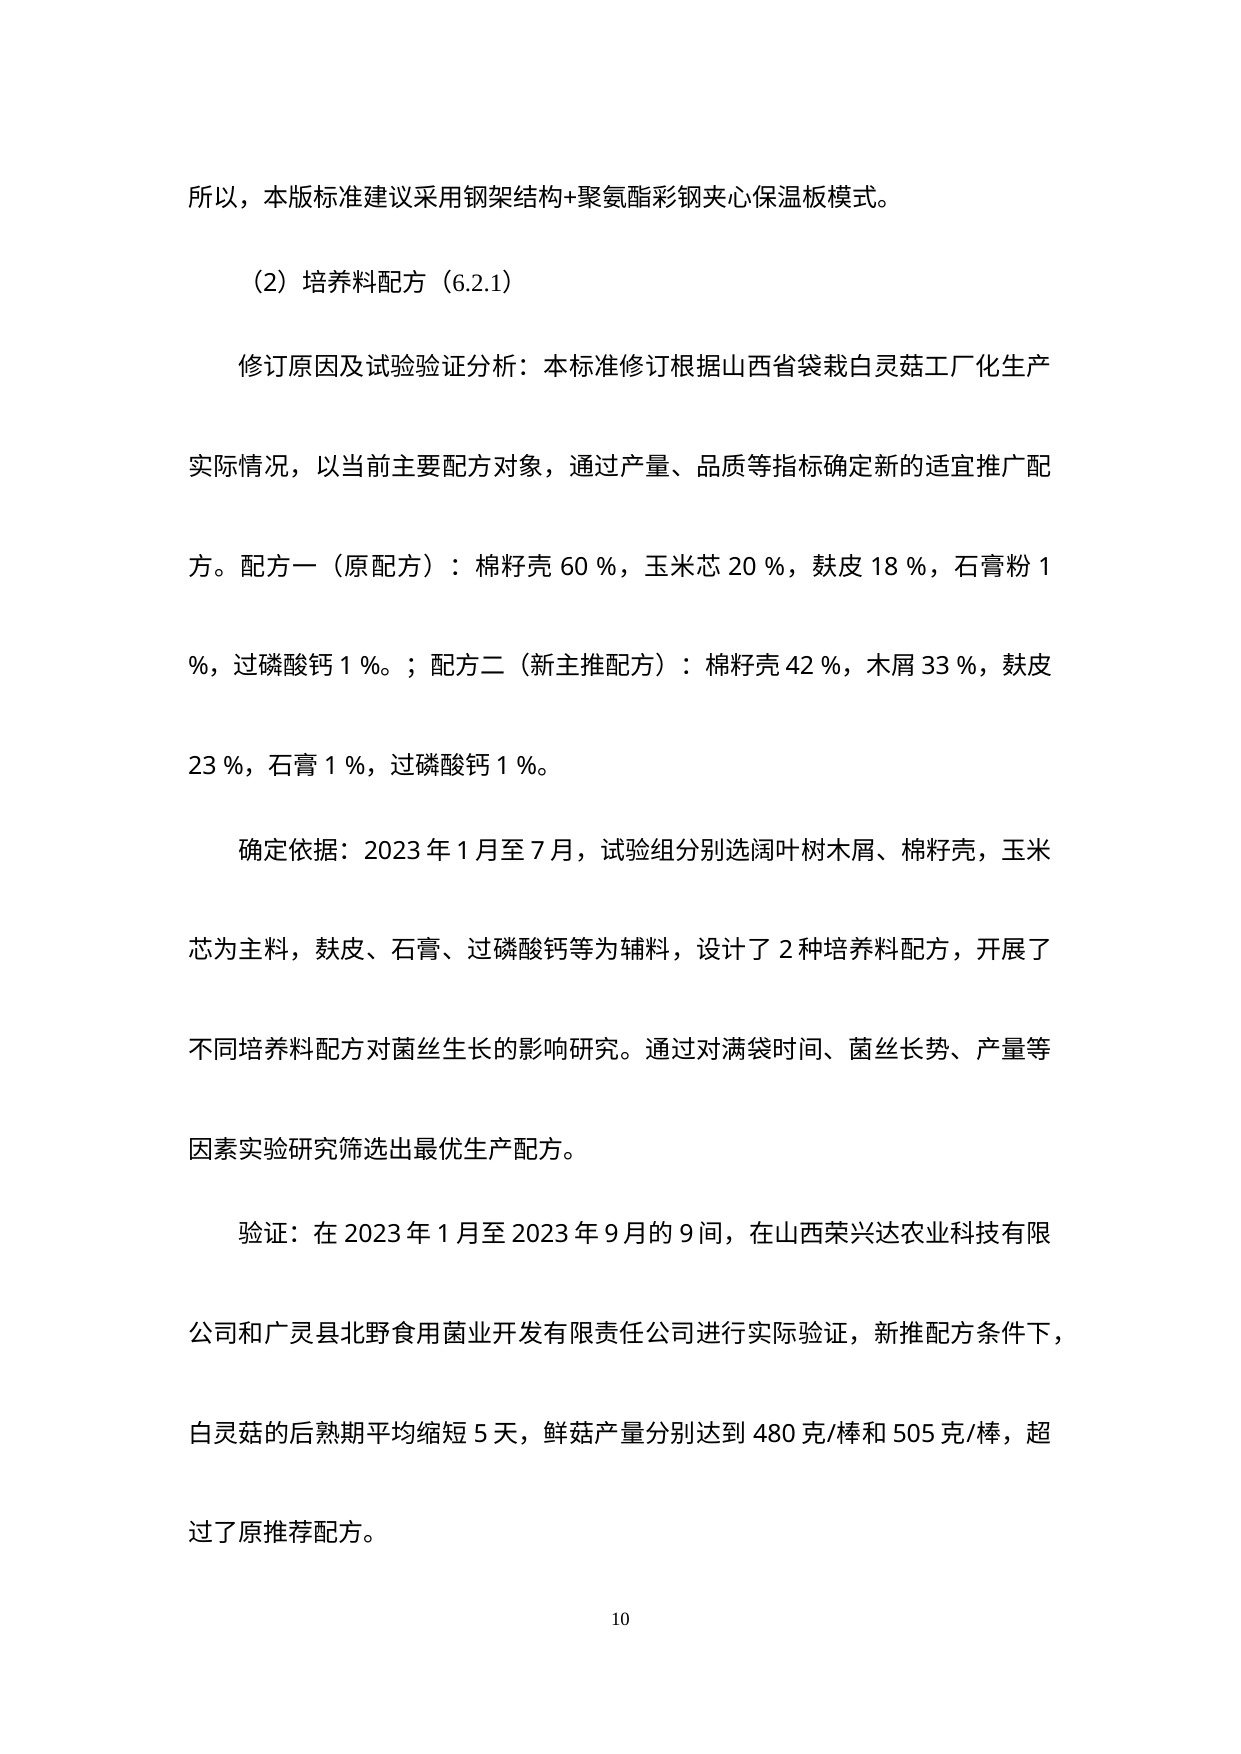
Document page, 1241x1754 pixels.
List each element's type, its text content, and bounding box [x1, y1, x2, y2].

text 验证：在2023年1月至2023年9月的9间，在山西荣兴达农业科技有限公司和广灵县北野食用菌业开发有限责任公司进行实际验证，新推配方条件下，白灵菇的后熟期平均缩短5天，鲜菇产量分别达到480克/棒和505克/棒，超过了原推荐配方。 [188, 1199, 1052, 1564]
text （2）培养料配方（6.2.1） [188, 247, 1052, 313]
text 确定依据：2023年1月至7月，试验组分别选阔叶树木屑、棉籽壳，玉米芯为主料，麸皮、石膏、过磷酸钙等为辅料，设计了2种培养料配方，开展了不同培养料配方对菌丝生长的影响研究。通过对满袋时间、菌丝长势、产量等因素实验研究筛选出最优生产配方。 [188, 815, 1052, 1181]
text 修订原因及试验验证分析：本标准修订根据山西省袋栽白灵菇工厂化生产实际情况，以当前主要配方对象，通过产量、品质等指标确定新的适宜推广配方。配方一（原配方）：棉籽壳60 %，玉米芯20 %，麸皮18 %，石膏粉1 %，过磷酸钙1 %。；配方二（新主推配方）：棉籽壳42 %，木屑33 %，麸皮23 %，石膏1 %，过磷酸钙1 %。 [188, 332, 1052, 797]
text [188, 162, 1052, 229]
